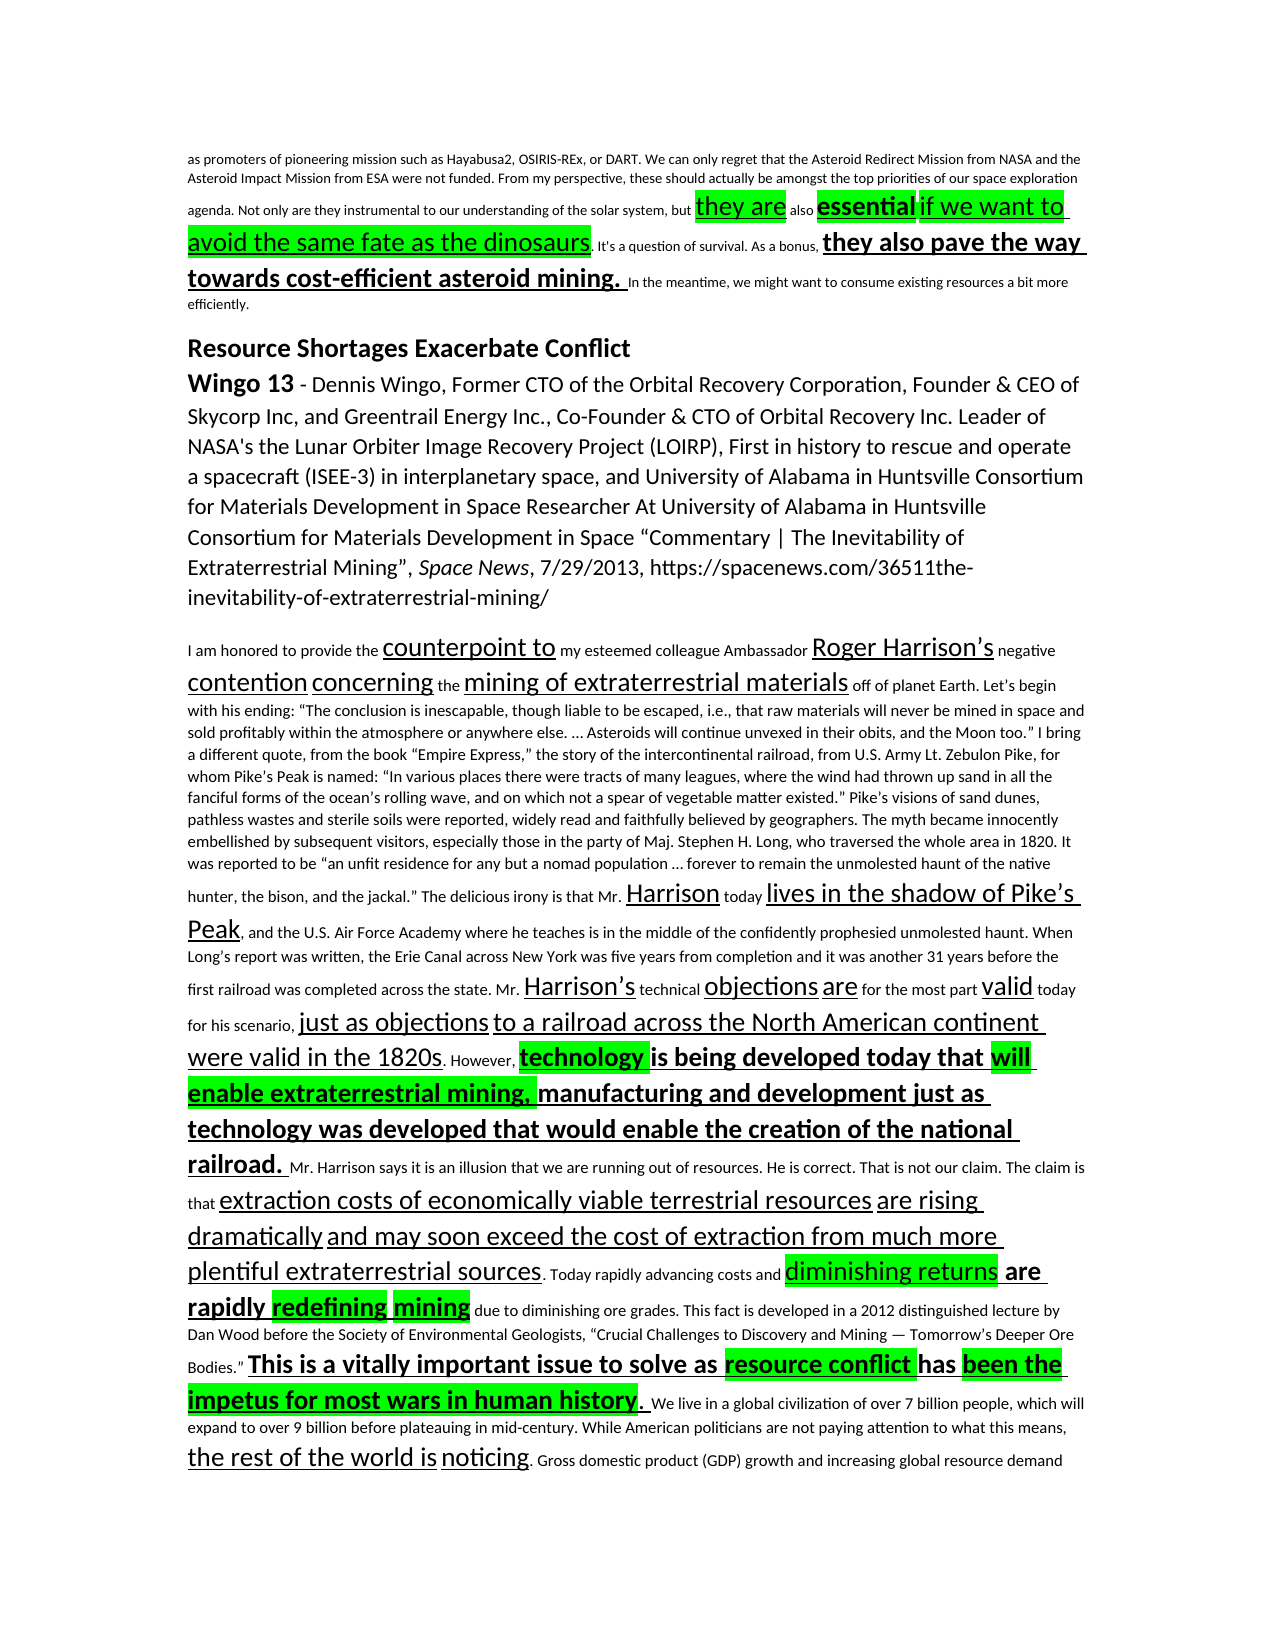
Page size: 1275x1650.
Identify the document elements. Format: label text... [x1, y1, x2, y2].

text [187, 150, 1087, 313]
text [187, 630, 1087, 1474]
text Wingo 13 - Dennis Wingo, Former CTO of the Orbital Recovery Corporation, Founder & CEO of Skycorp Inc, and Greentrail Energy Inc., Co-Founder & CTO of Orbital Recovery Inc. Leader of NASA's the Lunar Orbiter Image Recovery Project (LOIRP), First in history to rescue and operate a spacecraft (ISEE-3) in interplanetary space, and University of Alabama in Huntsville Consortium for Materials Development in Space Researcher At University of Alabama in Huntsville Consortium for Materials Development in Space “Commentary | The Inevitability of Extraterrestrial Mining”, Space News, 7/29/2013, https://spacenews.com/36511the-inevitability-of-extraterrestrial-mining/ [187, 367, 1087, 611]
subtitle Resource Shortages Exacerbate Conflict [187, 331, 1087, 364]
